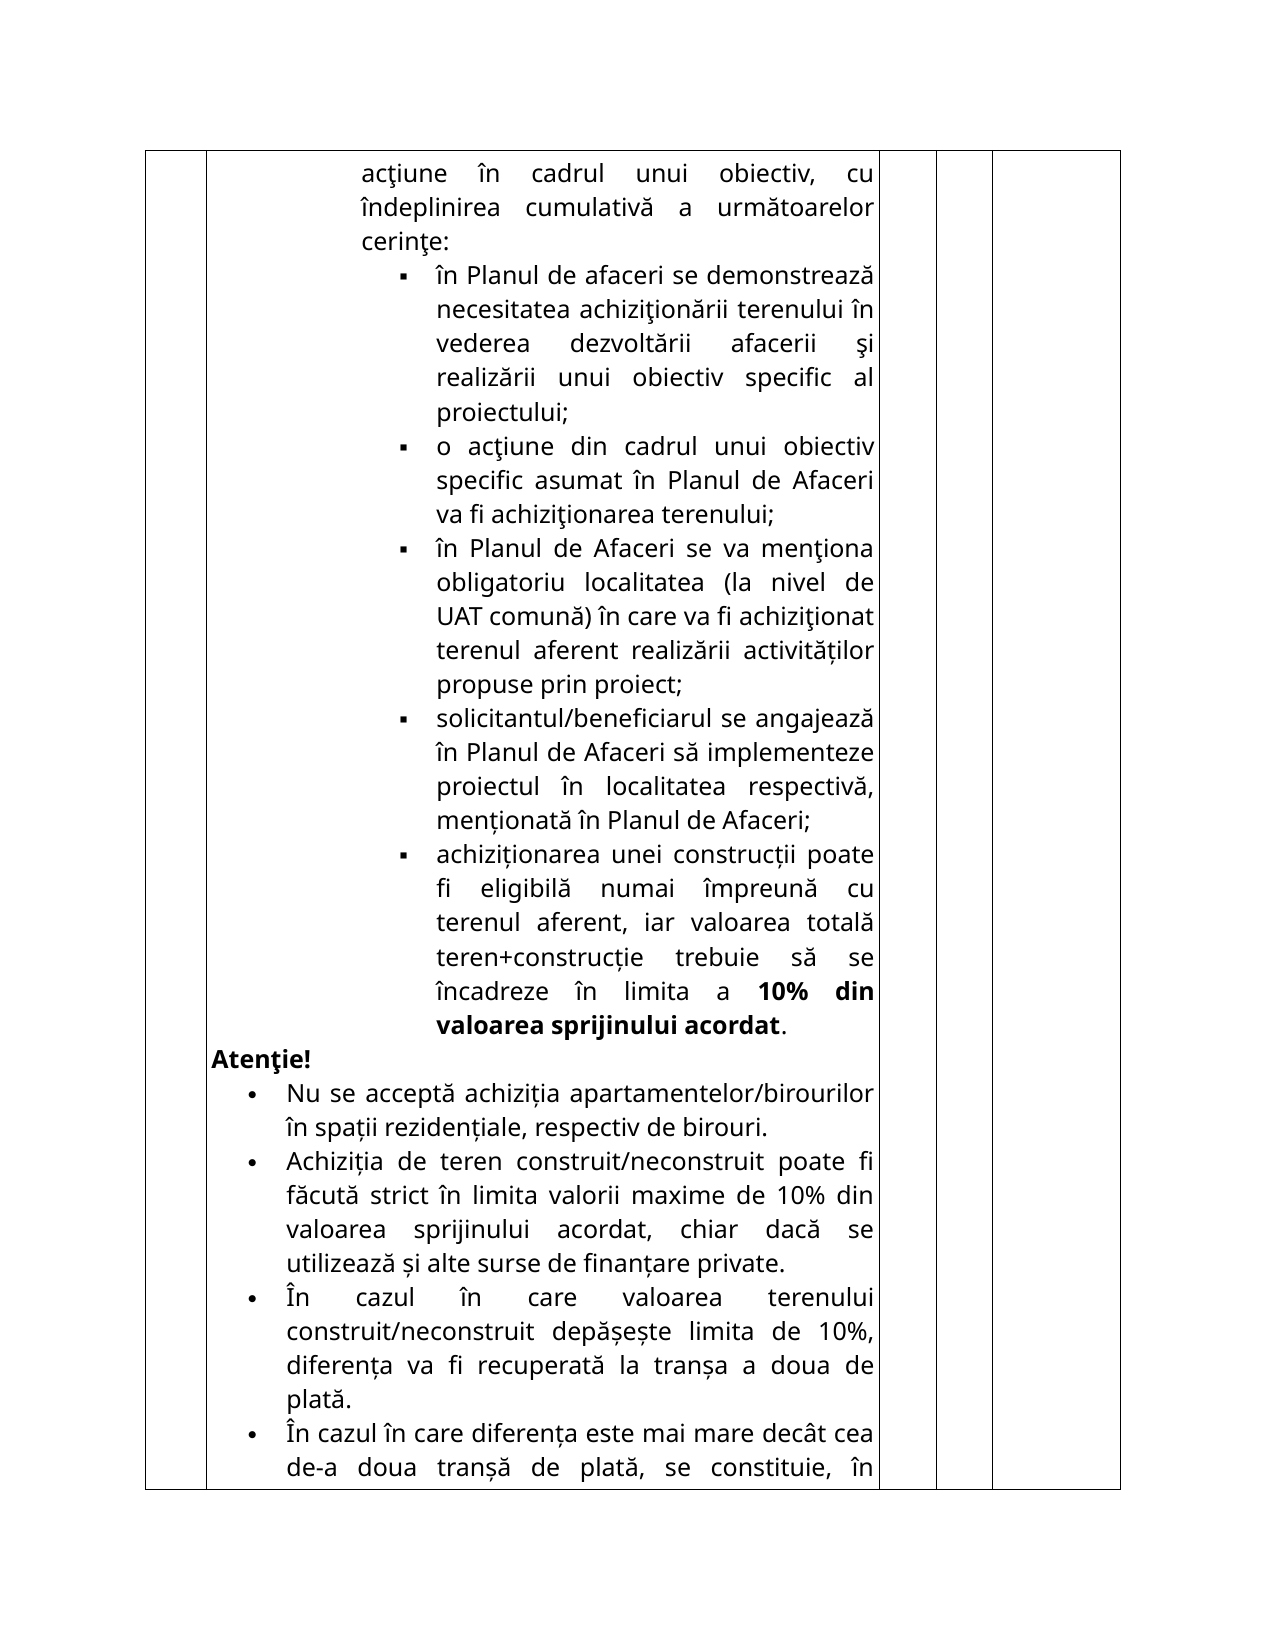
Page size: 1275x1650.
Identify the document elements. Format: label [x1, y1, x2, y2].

table_cell [207, 151, 879, 1489]
